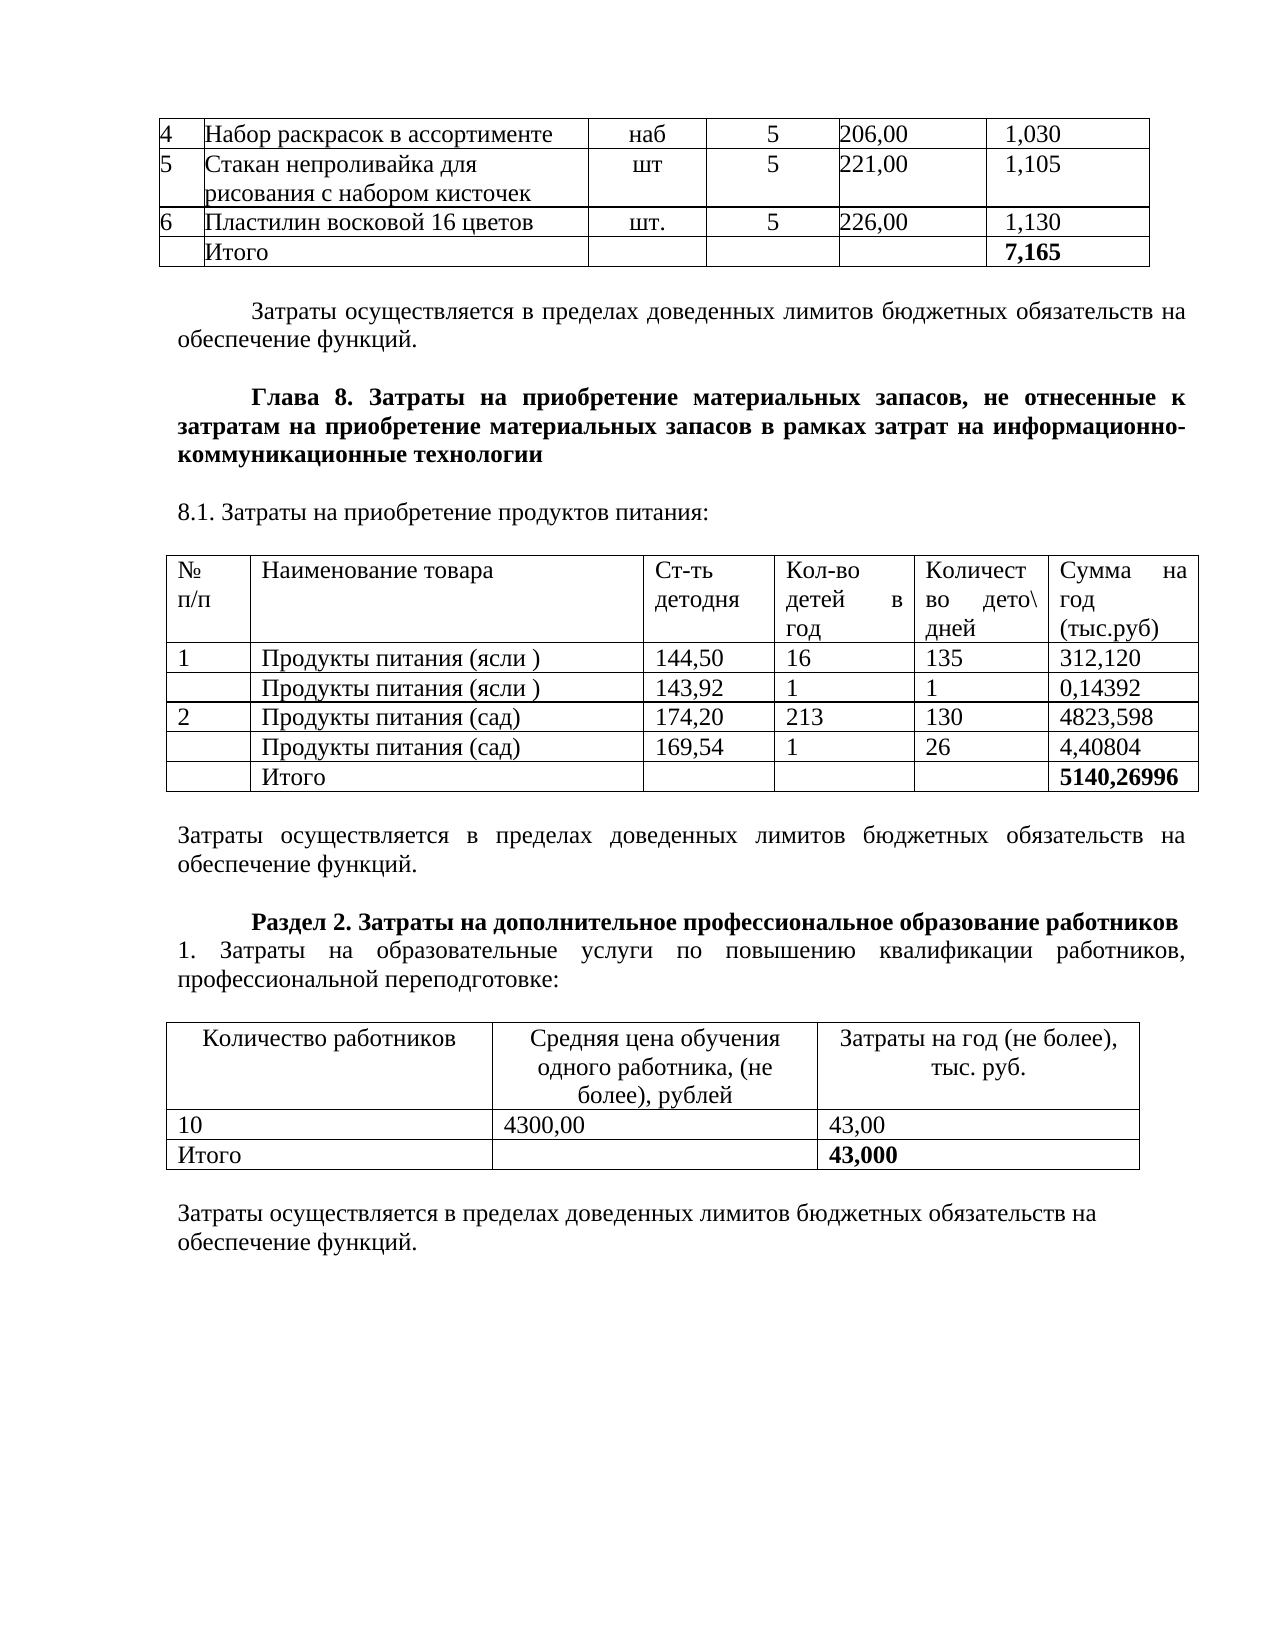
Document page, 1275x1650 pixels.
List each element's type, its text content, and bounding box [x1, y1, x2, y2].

table_cell [167, 762, 250, 791]
table_header Кол-во детей в год [775, 556, 914, 642]
table_cell 26 [915, 732, 1048, 761]
table_cell 1 [167, 643, 250, 672]
table_cell Итого [167, 1140, 492, 1169]
table_cell Набор раскрасок в ассортименте [205, 119, 588, 148]
table_cell Итого [251, 762, 643, 791]
table_cell 144,50 [644, 643, 774, 672]
table_header Сумма на год (тыс.руб) [1049, 556, 1198, 642]
table_cell 1,030 [987, 119, 1149, 148]
text Затраты осуществляется в пределах доведенных лимитов бюджетных обязательств на обеспечение функций. [177, 296, 1186, 353]
table_cell [915, 762, 1048, 791]
table_cell 1,130 [987, 208, 1149, 236]
text 1. Затраты на образовательные услуги по повышению квалификации работников, профессиональной переподготовке: [177, 936, 1186, 993]
table_cell [160, 237, 204, 266]
table_header Средняя цена обучения одного работника, (не более), рублей [493, 1023, 817, 1109]
table_cell 1,105 [987, 149, 1149, 206]
table_cell 43,000 [818, 1140, 1139, 1169]
table_cell [644, 762, 774, 791]
table_cell 143,92 [644, 673, 774, 701]
table_cell 130 [915, 703, 1048, 731]
table_cell Стакан непроливайка для рисования с набором кисточек [205, 149, 588, 206]
table_header № п/п [167, 556, 250, 642]
table_cell 226,00 [840, 208, 986, 236]
table_cell 1 [915, 673, 1048, 701]
text Затраты осуществляется в пределах доведенных лимитов бюджетных обязательств на обеспечение функций. [177, 1198, 1186, 1256]
table_cell 4 [160, 119, 204, 148]
table_cell [775, 762, 914, 791]
table_cell 4823,598 [1049, 703, 1198, 731]
text Затраты осуществляется в пределах доведенных лимитов бюджетных обязательств на обеспечение функций. [177, 821, 1186, 878]
table_cell шт [589, 149, 706, 206]
table_cell 221,00 [840, 149, 986, 206]
text 8.1. Затраты на приобретение продуктов питания: [177, 497, 1186, 526]
table_cell 5140,26996 [1049, 762, 1198, 791]
table_cell 16 [775, 643, 914, 672]
table_header Наименование товара [251, 556, 643, 642]
table_cell Продукты питания (ясли ) [251, 673, 643, 701]
table_cell 1 [775, 673, 914, 701]
table_cell 135 [915, 643, 1048, 672]
table_cell Продукты питания (ясли ) [251, 643, 643, 672]
table_cell 7,165 [987, 237, 1149, 266]
table_cell [589, 237, 706, 266]
table_cell 2 [167, 703, 250, 731]
table_cell 169,54 [644, 732, 774, 761]
table_cell 43,00 [818, 1110, 1139, 1139]
table_cell 206,00 [840, 119, 986, 148]
table_cell [167, 732, 250, 761]
text Глава 8. Затраты на приобретение материальных запасов, не отнесенные к затратам на приобретение материальных запасов в рамках затрат на информационно-коммуникационные технологии [177, 382, 1186, 468]
table_cell [840, 237, 986, 266]
table_header Затраты на год (не более), тыс. руб. [818, 1023, 1139, 1109]
table_cell [493, 1140, 817, 1169]
table_cell 4,40804 [1049, 732, 1198, 761]
table_cell 174,20 [644, 703, 774, 731]
table_cell 0,14392 [1049, 673, 1198, 701]
table_cell 10 [167, 1110, 492, 1139]
table_cell наб [589, 119, 706, 148]
table_cell 5 [707, 208, 839, 236]
table_cell Пластилин восковой 16 цветов [205, 208, 588, 236]
table_cell 5 [707, 149, 839, 206]
table_cell 312,120 [1049, 643, 1198, 672]
table_cell 5 [707, 119, 839, 148]
table_cell [167, 673, 250, 701]
table_cell 6 [160, 208, 204, 236]
table_cell Продукты питания (сад) [251, 732, 643, 761]
table_cell 213 [775, 703, 914, 731]
table_cell Итого [205, 237, 588, 266]
table_header Количество дето\дней [915, 556, 1048, 642]
table_cell 5 [160, 149, 204, 206]
table_cell 4300,00 [493, 1110, 817, 1139]
table_header Количество работников [167, 1023, 492, 1109]
table_header Ст-ть детодня [644, 556, 774, 642]
table_cell Продукты питания (сад) [251, 703, 643, 731]
table_cell [707, 237, 839, 266]
table_cell 1 [775, 732, 914, 761]
text Раздел 2. Затраты на дополнительное профессиональное образование работников [177, 907, 1186, 936]
table_cell шт. [589, 208, 706, 236]
